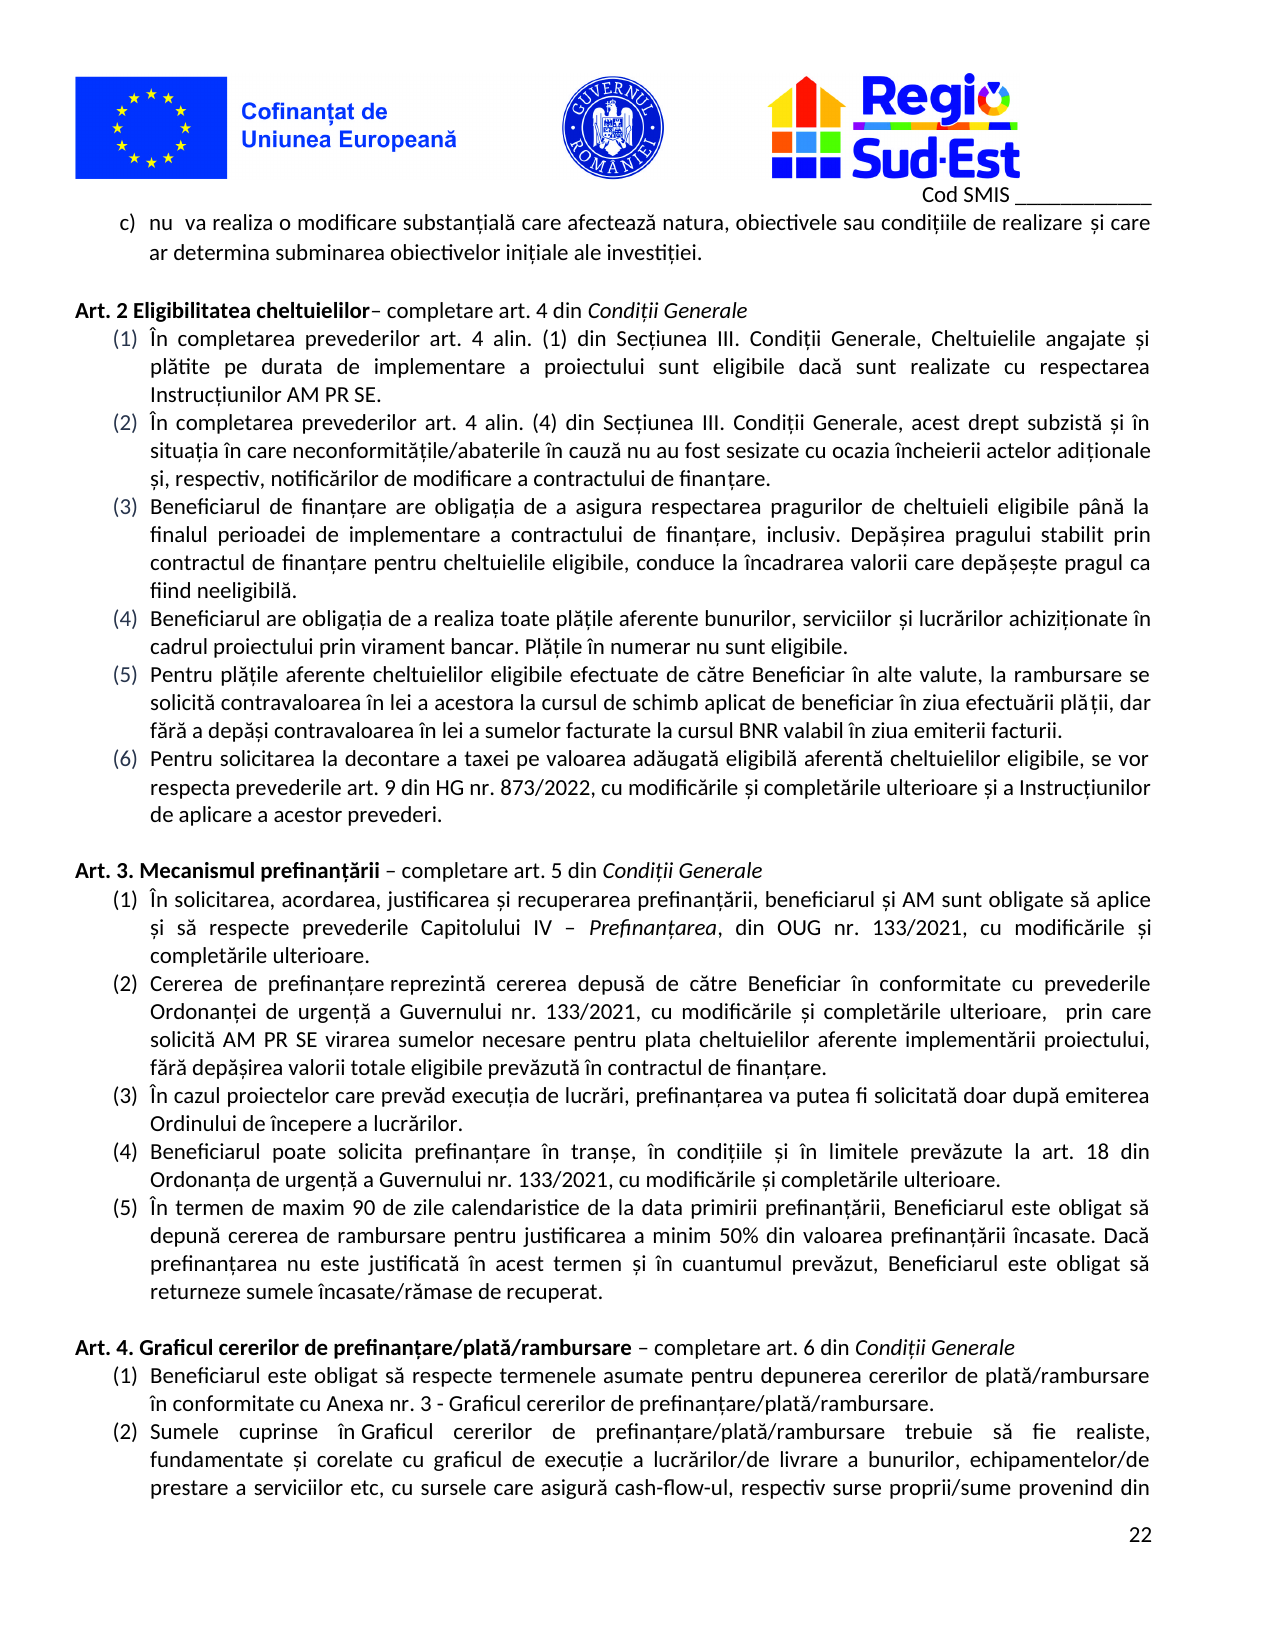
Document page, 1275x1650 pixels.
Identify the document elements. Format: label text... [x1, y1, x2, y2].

list Beneficiarul poate solicita prefinanțare în tranșe, în condițiile și în limitele prevăzute la art. 18 din Ordonanţa de urgenţă a Guvernului nr. 133/2021, cu modificările și completările ulterioare. [112, 1137, 1152, 1193]
list În completarea prevederilor art. 4 alin. (4) din Secțiunea III. Condiții Generale, acest drept subzistă şi în situaţia în care neconformităţile/abaterile în cauză nu au fost sesizate cu ocazia încheierii actelor adiţionale şi, respectiv, notificărilor de modificare a contractului de finanţare. [112, 408, 1152, 492]
list Beneficiarul are obligația de a realiza toate plățile aferente bunurilor, serviciilor și lucrărilor achiziționate în cadrul proiectului prin virament bancar. Plățile în numerar nu sunt eligibile. [112, 604, 1152, 661]
list Beneficiarul este obligat să respecte termenele asumate pentru depunerea cererilor de plată/rambursare în conformitate cu Anexa nr. 3 - Graficul cererilor de prefinanțare/plată/rambursare. [112, 1361, 1152, 1417]
list Pentru plăţile aferente cheltuielilor eligibile efectuate de către Beneficiar în alte valute, la rambursare se solicită contravaloarea în lei a acestora la cursul de schimb aplicat de beneficiar în ziua efectuării plăţii, dar fără a depăşi contravaloarea în lei a sumelor facturate la cursul BNR valabil în ziua emiterii facturii. [112, 661, 1152, 744]
list În completarea prevederilor art. 4 alin. (1) din Secțiunea III. Condiții Generale, Cheltuielile angajate şi plătite pe durata de implementare a proiectului sunt eligibile dacă sunt realizate cu respectarea Instrucțiunilor AM PR SE. [112, 324, 1152, 408]
list În termen de maxim 90 de zile calendaristice de la data primirii prefinanțării, Beneficiarul este obligat să depună cererea de rambursare pentru justificarea a minim 50% din valoarea prefinanțării încasate. Dacă prefinanțarea nu este justificată în acest termen și în cuantumul prevăzut, Beneficiarul este obligat să returneze sumele încasate/rămase de recuperat. [112, 1193, 1152, 1305]
list Pentru solicitarea la decontare a taxei pe valoarea adăugată eligibilă aferentă cheltuielilor eligibile, se vor respecta prevederile art. 9 din HG nr. 873/2022, cu modificările și completările ulterioare și a Instrucțiunilor de aplicare a acestor prevederi. [112, 744, 1152, 829]
list Cererea de prefinanțare reprezintă cererea depusă de către Beneficiar în conformitate cu prevederile Ordonanţei de urgenţă a Guvernului nr. 133/2021, cu modificările și completările ulterioare, prin care solicită AM PR SE virarea sumelor necesare pentru plata cheltuielilor aferente implementării proiectului, fără depășirea valorii totale eligibile prevăzută în contractul de finanțare. [112, 969, 1152, 1081]
list În solicitarea, acordarea, justificarea și recuperarea prefinanțării, beneficiarul și AM sunt obligate să aplice și să respecte prevederile Capitolului IV – Prefinanțarea, din OUG nr. 133/2021, cu modificările și completările ulterioare. [112, 885, 1152, 969]
text Art. 3. Mecanismul prefinanţării – completare art. 5 din Condiții Generale [75, 857, 1152, 885]
list În cazul proiectelor care prevăd execuția de lucrări, prefinanțarea va putea fi solicitată doar după emiterea Ordinului de începere a lucrărilor. [112, 1081, 1152, 1137]
picture [75, 73, 1020, 180]
text Art. 4. Graficul cererilor de prefinanțare/plată/rambursare – completare art. 6 din Condiții Generale [75, 1333, 1152, 1361]
text Art. 2 Eligibilitatea cheltuielilor– completare art. 4 din Condiții Generale [75, 296, 1152, 324]
list Beneficiarul de finanțare are obligația de a asigura respectarea pragurilor de cheltuieli eligibile până la finalul perioadei de implementare a contractului de finanțare, inclusiv. Depășirea pragului stabilit prin contractul de finanțare pentru cheltuielile eligibile, conduce la încadrarea valorii care depășește pragul ca fiind neeligibilă. [112, 492, 1152, 604]
text c) nu va realiza o modificare substanțială care afectează natura, obiectivele sau condițiile de realizare și care ar determina subminarea obiectivelor inițiale ale investiției. [119, 208, 1152, 266]
